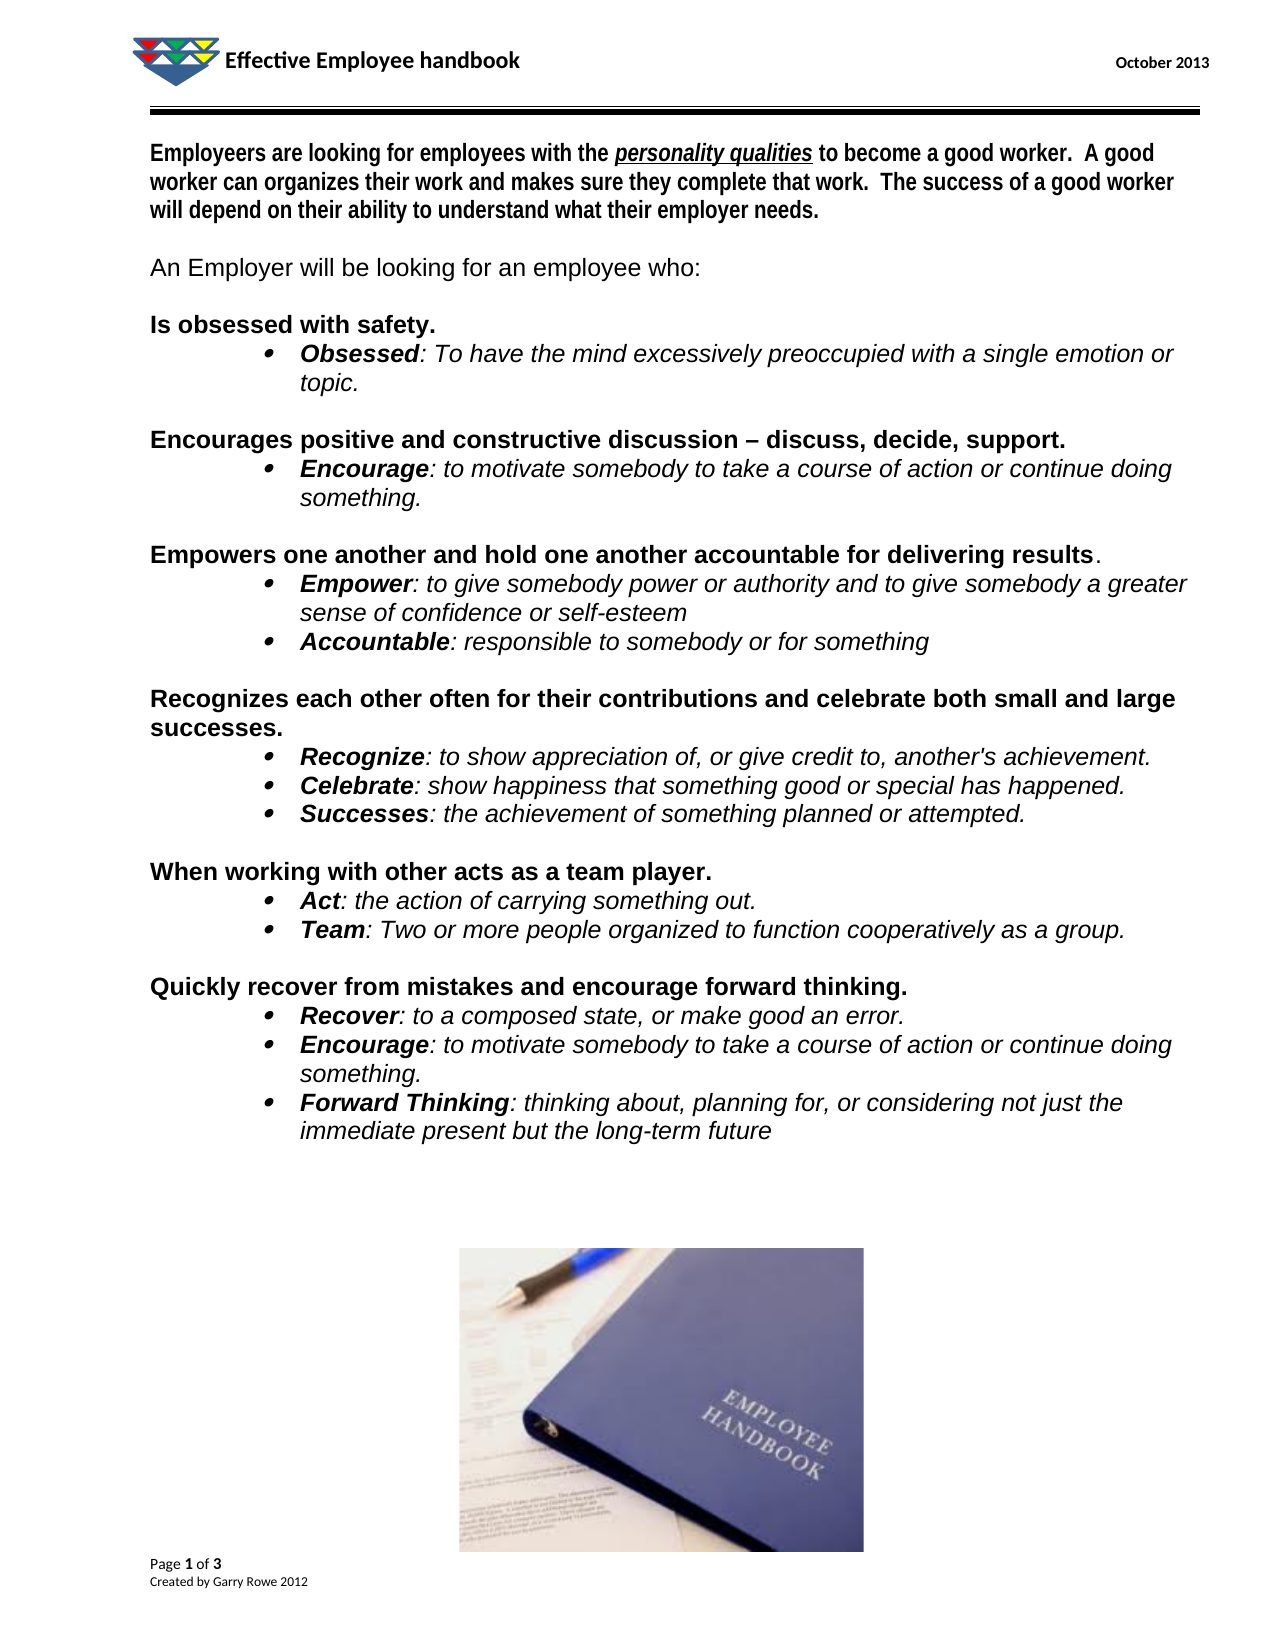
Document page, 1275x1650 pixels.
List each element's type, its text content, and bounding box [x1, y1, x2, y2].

list Act: the action of carrying something out. [262, 886, 1200, 915]
picture [459, 1248, 864, 1552]
text An Employer will be looking for an employee who: [150, 253, 1200, 281]
list Obsessed: To have the mind excessively preoccupied with a single emotion or topic. [262, 339, 1200, 396]
list Encourage: to motivate somebody to take a course of action or continue doing something. [262, 1030, 1200, 1087]
text worker can organizes their work and makes sure they complete that work. The success of a good worker will depend on their ability to understand what their employer needs. [150, 167, 1200, 224]
list Recover: to a composed state, or make good an error. [262, 1001, 1200, 1030]
text Employeers are looking for employees with the personality qualities to become a good worker. A good [150, 138, 1200, 167]
list Celebrate: show happiness that something good or special has happened. [262, 771, 1200, 799]
list Recognizes each other often for their contributions and celebrate both small and large successes. [150, 684, 1200, 742]
list Empowers one another and hold one another accountable for delivering results. [150, 540, 1200, 569]
list Accountable: responsible to somebody or for something [262, 627, 1200, 656]
list When working with other acts as a team player. [150, 857, 1200, 886]
list Encourages positive and constructive discussion – discuss, decide, support. [150, 425, 1200, 454]
list Encourage: to motivate somebody to take a course of action or continue doing something. [262, 454, 1200, 512]
list Team: Two or more people organized to function cooperatively as a group. [262, 915, 1200, 943]
list Recognize: to show appreciation of, or give credit to, another's achievement. [262, 742, 1200, 771]
list Successes: the achievement of something planned or attempted. [262, 799, 1200, 828]
list Forward Thinking: thinking about, planning for, or considering not just the immediate present but the long-term future [262, 1087, 1200, 1145]
list Is obsessed with safety. [150, 310, 1200, 339]
list Quickly recover from mistakes and encourage forward thinking. [150, 972, 1200, 1001]
list Empower: to give somebody power or authority and to give somebody a greater sense of confidence or self-esteem [262, 569, 1200, 627]
